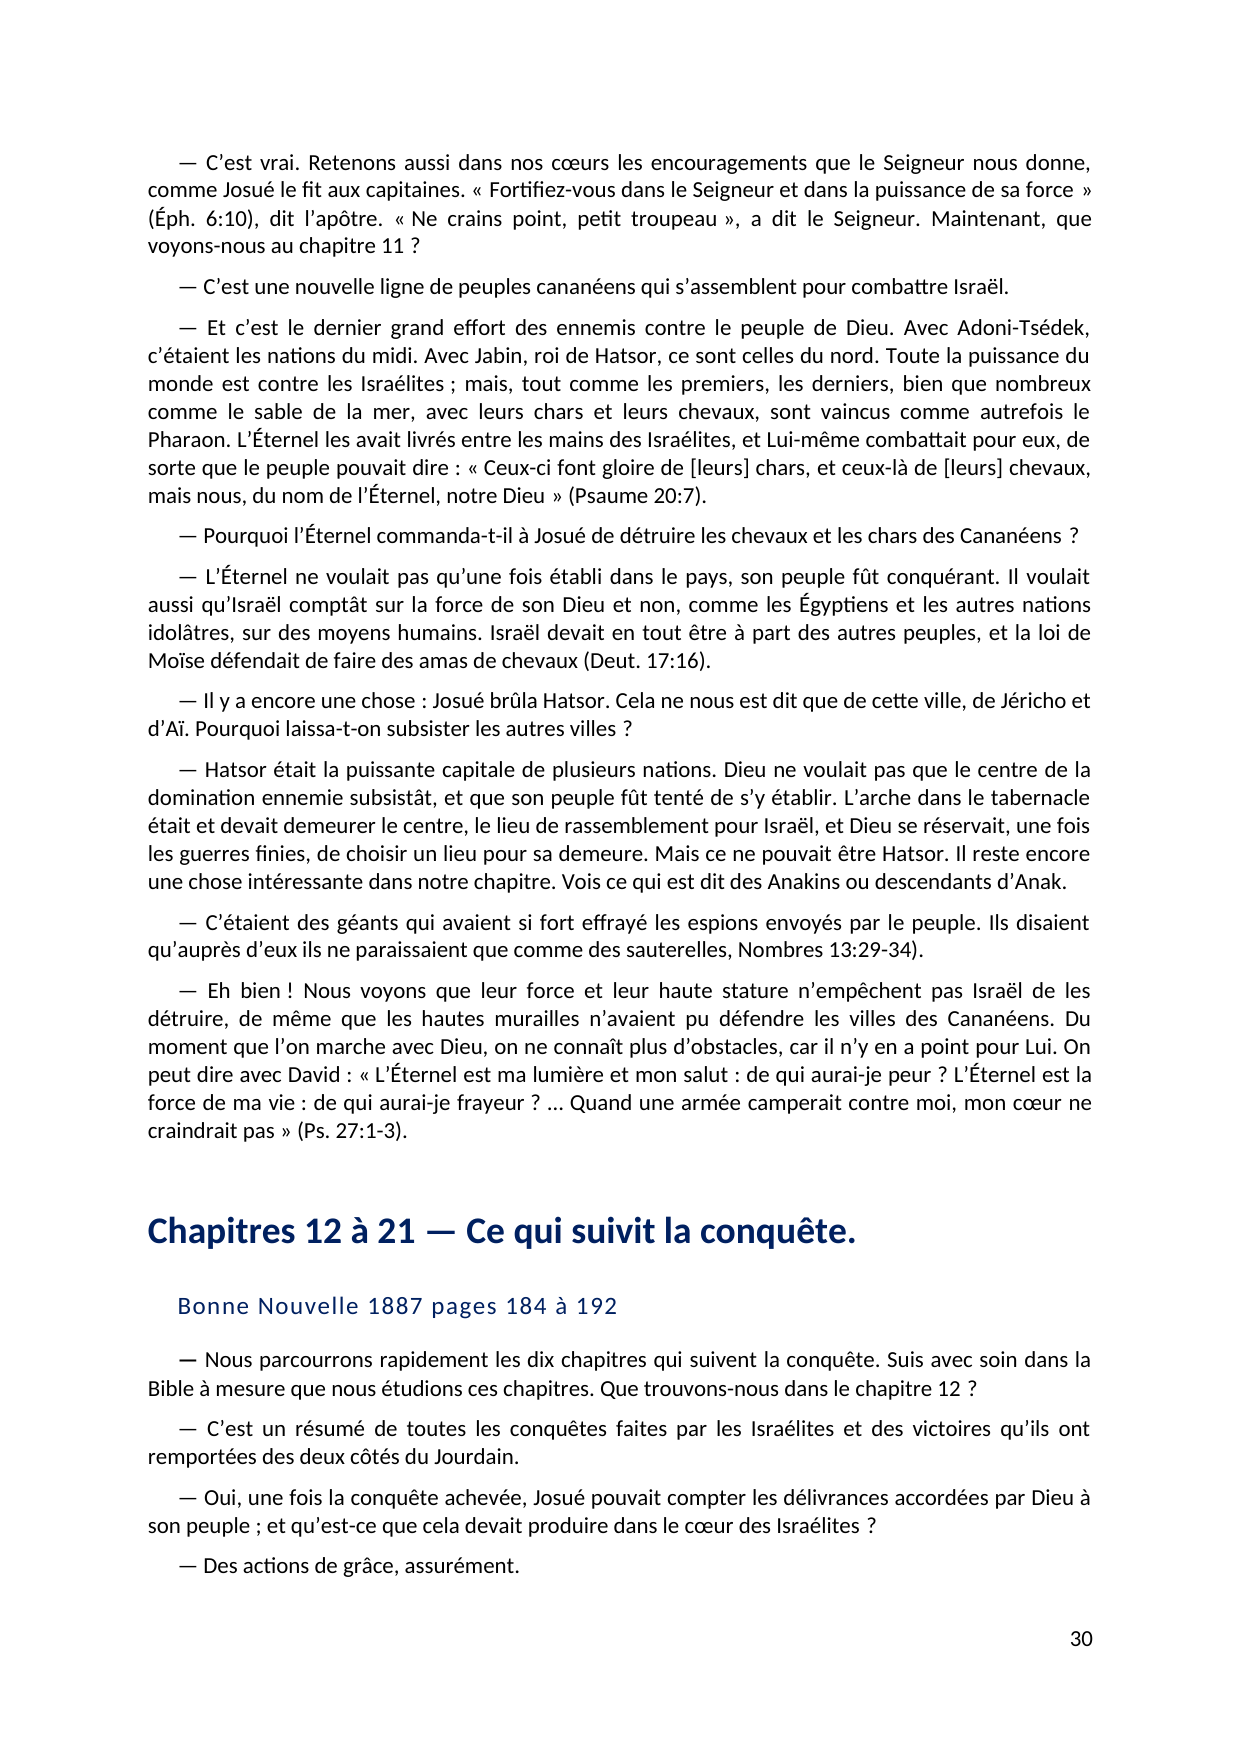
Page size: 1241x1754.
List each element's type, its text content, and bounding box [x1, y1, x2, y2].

text — Pourquoi l’Éternel commanda-t-il à Josué de détruire les chevaux et les chars des Cananéens ? [148, 521, 1093, 549]
text — C’étaient des géants qui avaient si fort effrayé les espions envoyés par le peuple. Ils disaient qu’auprès d’eux ils ne paraissaient que comme des sauterelles, Nombres 13:29-34). [148, 908, 1093, 964]
subtitle Chapitres 12 à 21 — Ce qui suivit la conquête. [148, 1207, 1093, 1253]
text — Oui, une fois la conquête achevée, Josué pouvait compter les délivrances accordées par Dieu à son peuple ; et qu’est-ce que cela devait produire dans le cœur des Israélites ? [148, 1483, 1093, 1539]
text — C’est un résumé de toutes les conquêtes faites par les Israélites et des victoires qu’ils ont remportées des deux côtés du Jourdain. [148, 1414, 1093, 1470]
text — L’Éternel ne voulait pas qu’une fois établi dans le pays, son peuple fût conquérant. Il voulait aussi qu’Israël comptât sur la force de son Dieu et non, comme les Égyptiens et les autres nations idolâtres, sur des moyens humains. Israël devait en tout être à part des autres peuples, et la loi de Moïse défendait de faire des amas de chevaux (Deut. 17:16). [148, 562, 1093, 674]
text — Il y a encore une chose : Josué brûla Hatsor. Cela ne nous est dit que de cette ville, de Jéricho et d’Aï. Pourquoi laissa-t-on subsister les autres villes ? [148, 686, 1093, 742]
text — Nous parcourrons rapidement les dix chapitres qui suivent la conquête. Suis avec soin dans la Bible à mesure que nous étudions ces chapitres. Que trouvons-nous dans le chapitre 12 ? [148, 1346, 1093, 1402]
text — C’est vrai. Retenons aussi dans nos cœurs les encouragements que le Seigneur nous donne, comme Josué le fit aux capitaines. « Fortifiez-vous dans le Seigneur et dans la puissance de sa force » (Éph. 6:10), dit l’apôtre. « Ne crains point, petit troupeau », a dit le Seigneur. Maintenant, que voyons-nous au chapitre 11 ? [148, 148, 1093, 260]
text — Hatsor était la puissante capitale de plusieurs nations. Dieu ne voulait pas que le centre de la domination ennemie subsistât, et que son peuple fût tenté de s’y établir. L’arche dans le tabernacle était et devait demeurer le centre, le lieu de rassemblement pour Israël, et Dieu se réservait, une fois les guerres finies, de choisir un lieu pour sa demeure. Mais ce ne pouvait être Hatsor. Il reste encore une chose intéressante dans notre chapitre. Vois ce qui est dit des Anakins ou descendants d’Anak. [148, 755, 1093, 895]
text — Des actions de grâce, assurément. [148, 1551, 1093, 1579]
subtitle Bonne Nouvelle 1887 pages 184 à 192 [148, 1290, 1093, 1321]
text — Et c’est le dernier grand effort des ennemis contre le peuple de Dieu. Avec Adoni-Tsédek, c’étaient les nations du midi. Avec Jabin, roi de Hatsor, ce sont celles du nord. Toute la puissance du monde est contre les Israélites ; mais, tout comme les premiers, les derniers, bien que nombreux comme le sable de la mer, avec leurs chars et leurs chevaux, sont vaincus comme autrefois le Pharaon. L’Éternel les avait livrés entre les mains des Israélites, et Lui-même combattait pour eux, de sorte que le peuple pouvait dire : « Ceux-ci font gloire de [leurs] chars, et ceux-là de [leurs] chevaux, mais nous, du nom de l’Éternel, notre Dieu » (Psaume 20:7). [148, 313, 1093, 509]
text — Eh bien ! Nous voyons que leur force et leur haute stature n’empêchent pas Israël de les détruire, de même que les hautes murailles n’avaient pu défendre les villes des Cananéens. Du moment que l’on marche avec Dieu, on ne connaît plus d’obstacles, car il n’y en a point pour Lui. On peut dire avec David : « L’Éternel est ma lumière et mon salut : de qui aurai-je peur ? L’Éternel est la force de ma vie : de qui aurai-je frayeur ? … Quand une armée camperait contre moi, mon cœur ne craindrait pas » (Ps. 27:1-3). [148, 976, 1093, 1144]
text — C’est une nouvelle ligne de peuples cananéens qui s’assemblent pour combattre Israël. [148, 272, 1093, 300]
